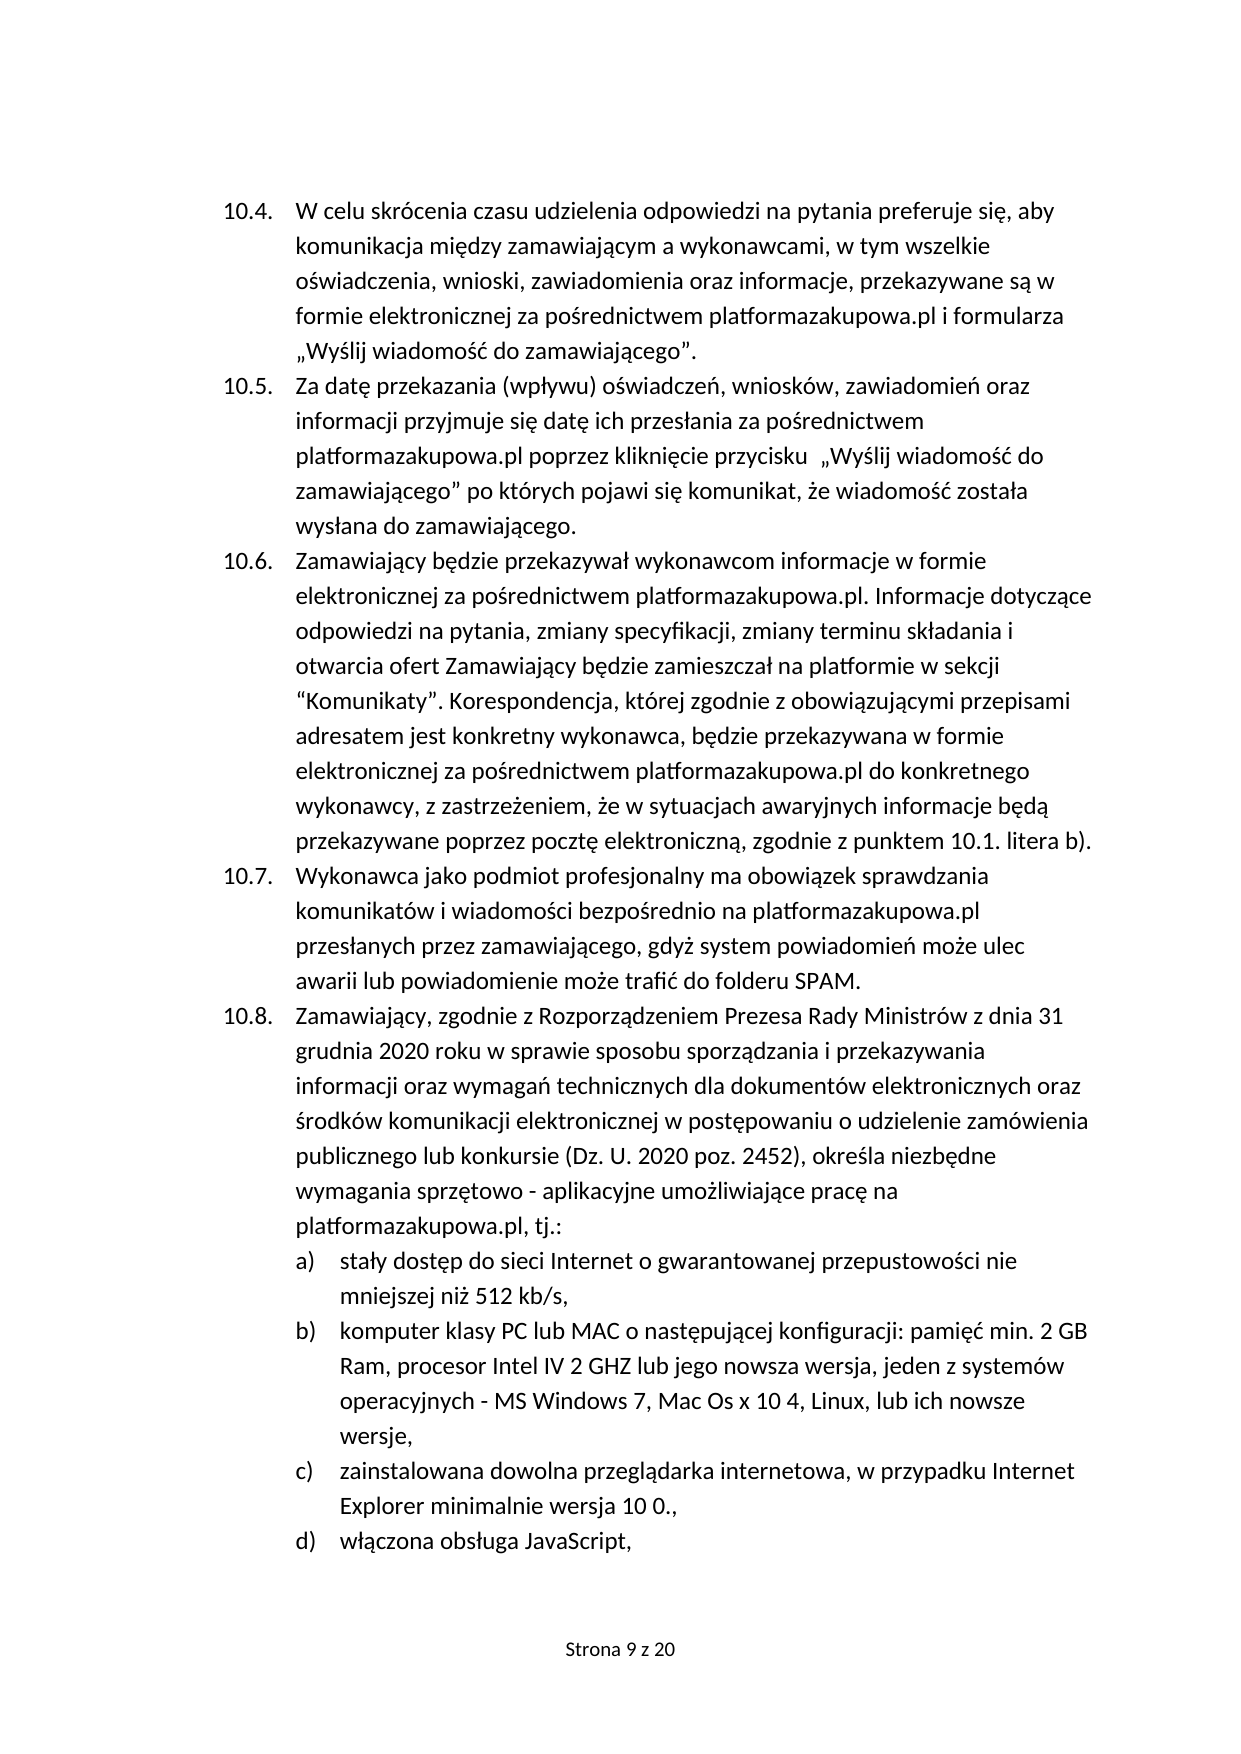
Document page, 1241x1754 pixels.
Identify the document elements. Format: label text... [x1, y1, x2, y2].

list Zamawiający będzie przekazywał wykonawcom informacje w formie elektronicznej za pośrednictwem platformazakupowa.pl. Informacje dotyczące odpowiedzi na pytania, zmiany specyfikacji, zmiany terminu składania i otwarcia ofert Zamawiający będzie zamieszczał na platformie w sekcji “Komunikaty”. Korespondencja, której zgodnie z obowiązującymi przepisami adresatem jest konkretny wykonawca, będzie przekazywana w formie elektronicznej za pośrednictwem platformazakupowa.pl do konkretnego wykonawcy, z zastrzeżeniem, że w sytuacjach awaryjnych informacje będą przekazywane poprzez pocztę elektroniczną, zgodnie z punktem 10.1. litera b). [223, 545, 1093, 856]
list W celu skrócenia czasu udzielenia odpowiedzi na pytania preferuje się, aby komunikacja między zamawiającym a wykonawcami, w tym wszelkie oświadczenia, wnioski, zawiadomienia oraz informacje, przekazywane są w formie elektronicznej za pośrednictwem platformazakupowa.pl i formularza „Wyślij wiadomość do zamawiającego”. [223, 195, 1093, 366]
list włączona obsługa JavaScript, [295, 1525, 1093, 1556]
list Za datę przekazania (wpływu) oświadczeń, wniosków, zawiadomień oraz informacji przyjmuje się datę ich przesłania za pośrednictwem platformazakupowa.pl poprzez kliknięcie przycisku „Wyślij wiadomość do zamawiającego” po których pojawi się komunikat, że wiadomość została wysłana do zamawiającego. [223, 370, 1093, 541]
list stały dostęp do sieci Internet o gwarantowanej przepustowości nie mniejszej niż 512 kb/s, [295, 1245, 1093, 1311]
list Wykonawca jako podmiot profesjonalny ma obowiązek sprawdzania komunikatów i wiadomości bezpośrednio na platformazakupowa.pl przesłanych przez zamawiającego, gdyż system powiadomień może ulec awarii lub powiadomienie może trafić do folderu SPAM. [223, 860, 1093, 996]
list komputer klasy PC lub MAC o następującej konfiguracji: pamięć min. 2 GB Ram, procesor Intel IV 2 GHZ lub jego nowsza wersja, jeden z systemów operacyjnych - MS Windows 7, Mac Os x 10 4, Linux, lub ich nowsze wersje, [295, 1315, 1093, 1451]
list zainstalowana dowolna przeglądarka internetowa, w przypadku Internet Explorer minimalnie wersja 10 0., [295, 1455, 1093, 1521]
list Zamawiający, zgodnie z Rozporządzeniem Prezesa Rady Ministrów z dnia 31 grudnia 2020 roku w sprawie sposobu sporządzania i przekazywania informacji oraz wymagań technicznych dla dokumentów elektronicznych oraz środków komunikacji elektronicznej w postępowaniu o udzielenie zamówienia publicznego lub konkursie (Dz. U. 2020 poz. 2452), określa niezbędne wymagania sprzętowo - aplikacyjne umożliwiające pracę na platformazakupowa.pl, tj.: [223, 1000, 1093, 1241]
